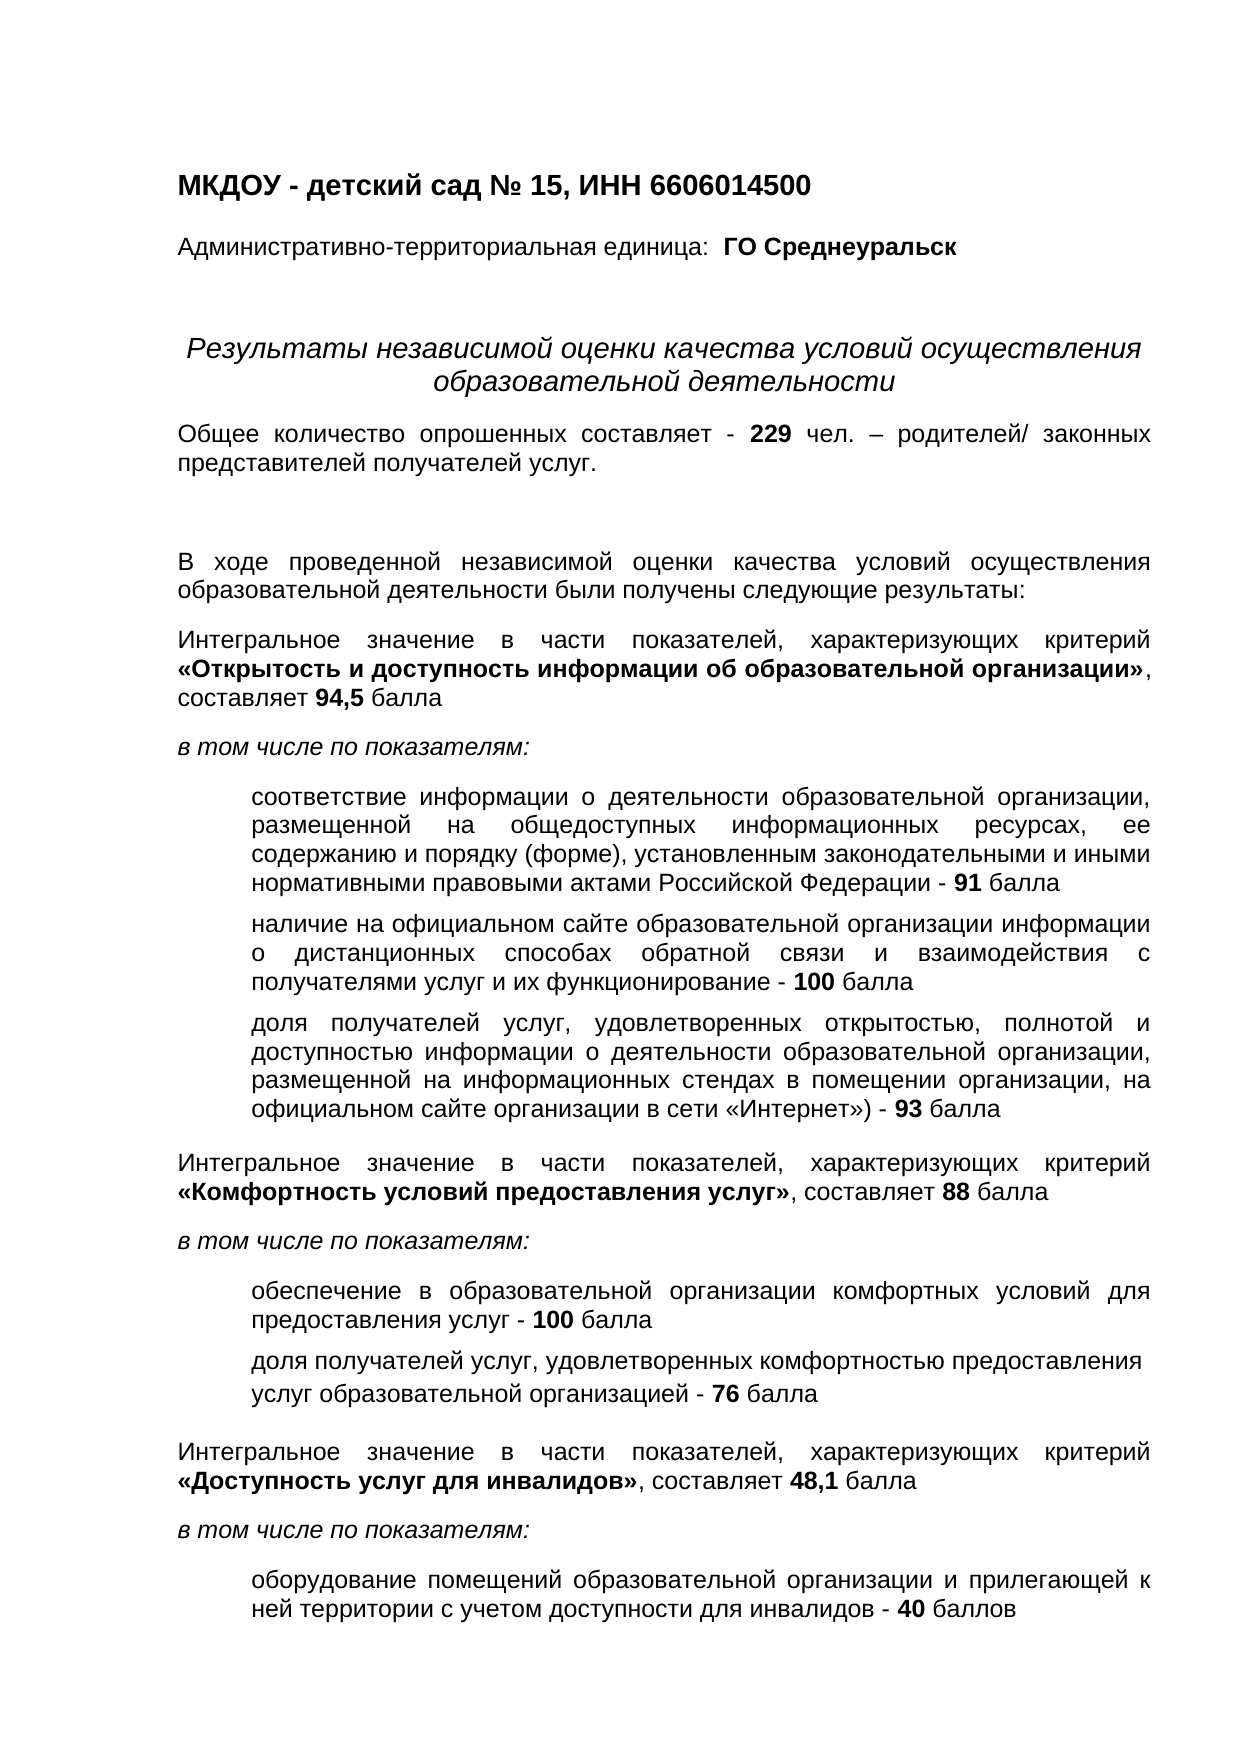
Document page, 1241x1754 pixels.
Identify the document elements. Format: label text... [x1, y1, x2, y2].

text Административно-территориальная единица: ГО Среднеуральск [177, 232, 1152, 260]
text Интегральное значение в части показателей, характеризующих критерий «Открытость и доступность информации об образовательной организации», составляет 94,5 балла [177, 625, 1152, 711]
text доля получателей услуг, удовлетворенных комфортностью предоставления услуг образовательной организацией - 76 балла [251, 1346, 1152, 1408]
text в том числе по показателям: [177, 732, 1152, 761]
text В ходе проведенной независимой оценки качества условий осуществления образовательной деятельности были получены следующие результаты: [177, 547, 1152, 604]
text соответствие информации о деятельности образовательной организации, размещенной на общедоступных информационных ресурсах, ее содержанию и порядку (форме), установленным законодательными и иными нормативными правовыми актами Российской Федерации - 91 балла [251, 782, 1152, 897]
text Общее количество опрошенных составляет - 229 чел. – родителей/ законных представителей получателей услуг. [177, 419, 1152, 476]
text наличие на официальном сайте образовательной организации информации о дистанционных способах обратной связи и взаимодействия с получателями услуг и их функционирование - 100 балла [251, 909, 1152, 995]
text Интегральное значение в части показателей, характеризующих критерий «Комфортность условий предоставления услуг», составляет 88 балла [177, 1148, 1152, 1205]
text Результаты независимой оценки качества условий осуществления образовательной деятельности [177, 331, 1152, 398]
text в том числе по показателям: [177, 1515, 1152, 1544]
text обеспечение в образовательной организации комфортных условий для предоставления услуг - 100 балла [251, 1276, 1152, 1333]
text в том числе по показателям: [177, 1226, 1152, 1255]
text доля получателей услуг, удовлетворенных открытостью, полнотой и доступностью информации о деятельности образовательной организации, размещенной на информационных стендах в помещении организации, на официальном сайте организации в сети «Интернет») - 93 балла [251, 1008, 1152, 1123]
text Интегральное значение в части показателей, характеризующих критерий «Доступность услуг для инвалидов», составляет 48,1 балла [177, 1437, 1152, 1494]
text оборудование помещений образовательной организации и прилегающей к ней территории с учетом доступности для инвалидов - 40 баллов [251, 1565, 1152, 1622]
subtitle МКДОУ - детский сад № 15, ИНН 6606014500 [177, 168, 1152, 202]
